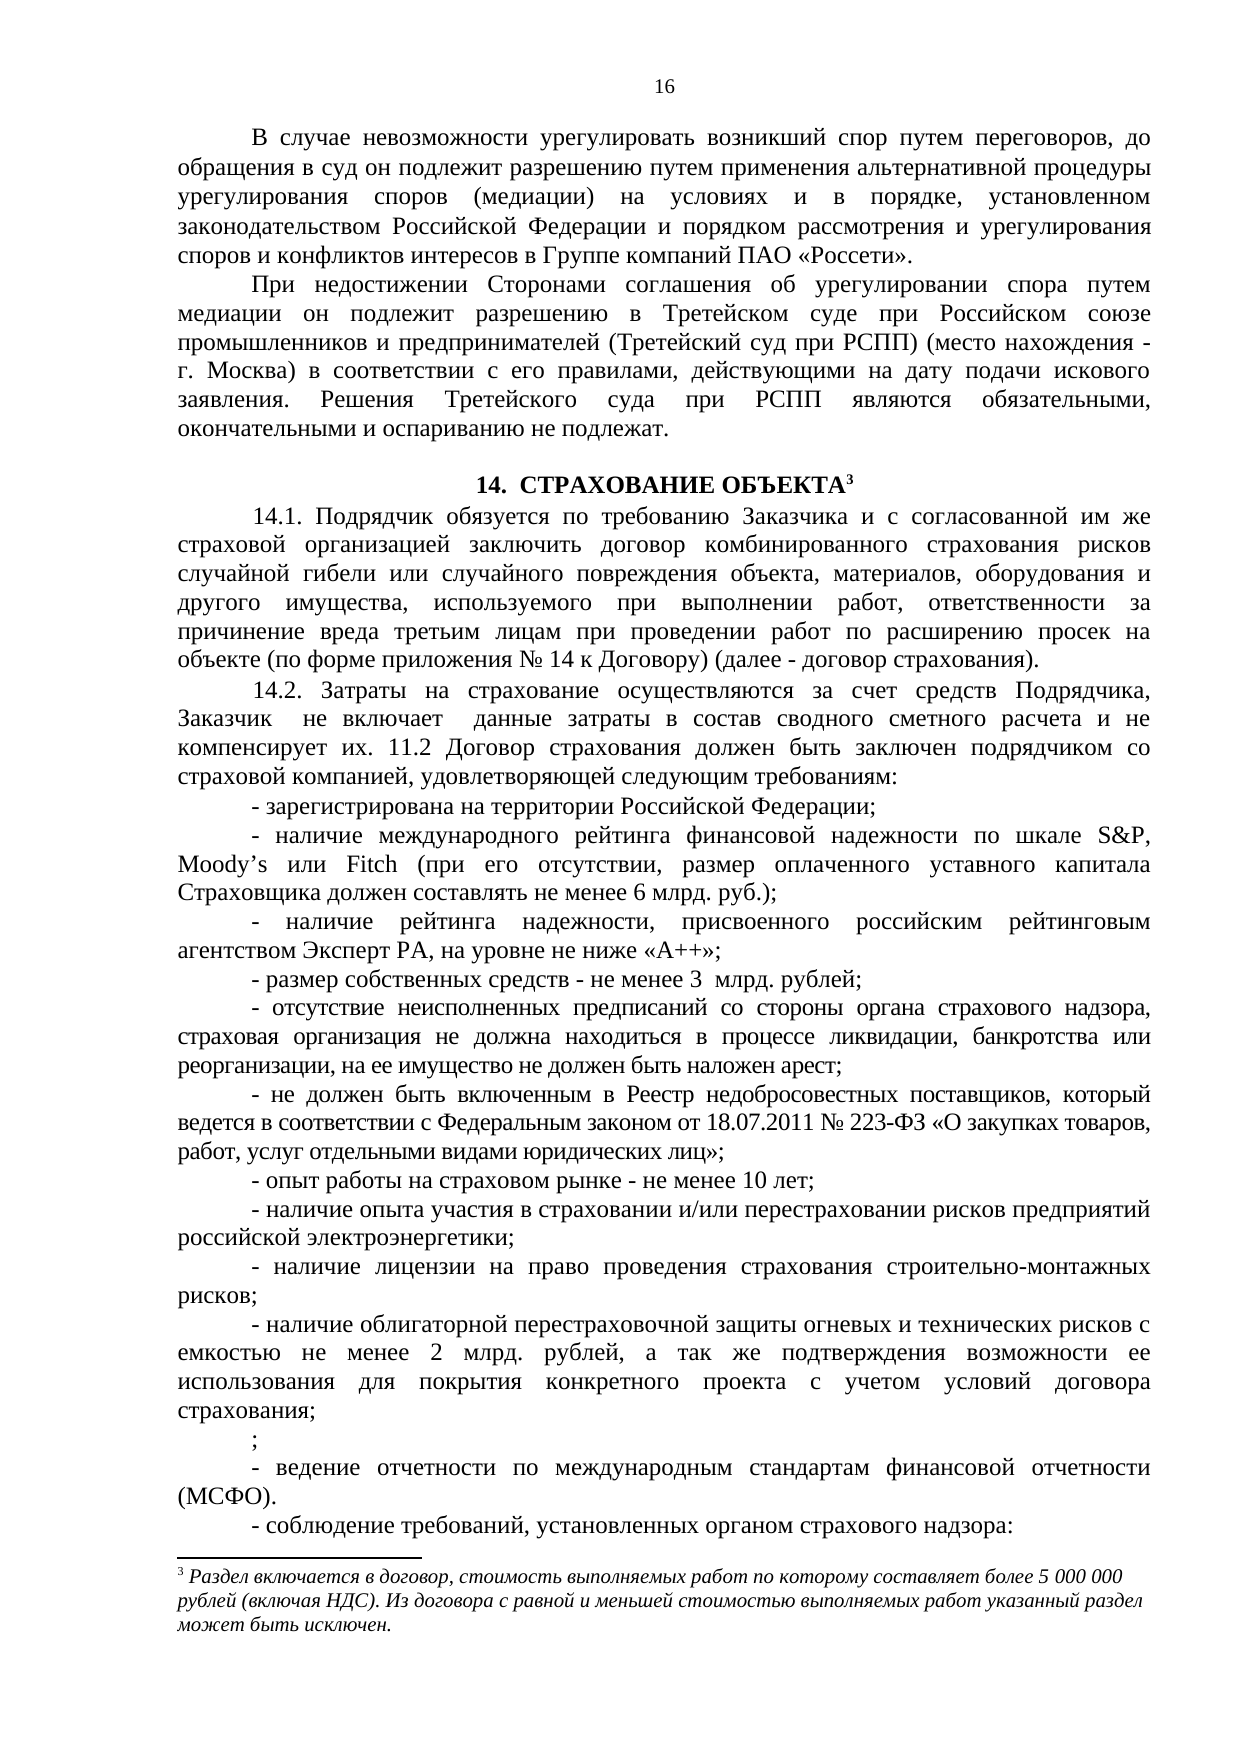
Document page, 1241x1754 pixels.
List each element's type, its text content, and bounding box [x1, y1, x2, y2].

text - размер собственных средств - не менее 3 млрд. рублей; [177, 964, 1152, 992]
text - наличие рейтинга надежности, присвоенного российским рейтинговым агентством Эксперт РА, на уровне не ниже «А++»; [177, 906, 1152, 964]
text - наличие международного рейтинга финансовой надежности по шкале S&P, Moody’s или Fitch (при его отсутствии, размер оплаченного уставного капитала Страховщика должен составлять не менее 6 млрд. руб.); [177, 820, 1152, 906]
text ; [177, 1424, 1152, 1452]
list СТРАХОВАНИЕ ОБЪЕКТА [177, 471, 1152, 499]
text При недостижении Сторонами соглашения об урегулировании спора путем медиации он подлежит разрешению в Третейском суде при Российском союзе промышленников и предпринимателей (Третейский суд при РСПП) (место нахождения - г. Москва) в соответствии с его правилами, действующими на дату подачи искового заявления. Решения Третейского суда при РСПП являются обязательными, окончательными и оспариванию не подлежат. [177, 269, 1152, 442]
text - наличие облигаторной перестраховочной защиты огневых и технических рисков с емкостью не менее 2 млрд. рублей, а так же подтверждения возможности ее использования для покрытия конкретного проекта с учетом условий договора страхования; [177, 1309, 1152, 1424]
text - соблюдение требований, установленных органом страхового надзора: [177, 1510, 1152, 1539]
text - ведение отчетности по международным стандартам финансовой отчетности (МСФО). [177, 1452, 1152, 1510]
text 14.1. Подрядчик обязуется по требованию Заказчика и с согласованной им же страховой организацией заключить договор комбинированного страхования рисков случайной гибели или случайного повреждения объекта, материалов, оборудования и другого имущества, используемого при выполнении работ, ответственности за причинение вреда третьим лицам при проведении работ по расширению просек на объекте (по форме приложения № 14 к Договору) (далее - договор страхования). [177, 501, 1152, 673]
text - зарегистрирована на территории Российской Федерации; [177, 791, 1152, 820]
text - наличие лицензии на право проведения страхования строительно-монтажных рисков; [177, 1251, 1152, 1309]
text - наличие опыта участия в страховании и/или перестраховании рисков предприятий российской электроэнергетики; [177, 1194, 1152, 1251]
text - опыт работы на страховом рынке - не менее 10 лет; [177, 1165, 1152, 1194]
text 14.2. Затраты на страхование осуществляются за счет средств Подрядчика, Заказчик не включает данные затраты в состав сводного сметного расчета и не компенсирует их. 11.2 Договор страхования должен быть заключен подрядчиком со страховой компанией, удовлетворяющей следующим требованиям: [177, 675, 1152, 790]
text - отсутствие неисполненных предписаний со стороны органа страхового надзора, страховая организация не должна находиться в процессе ликвидации, банкротства или реорганизации, на ее имущество не должен быть наложен арест; [177, 992, 1152, 1079]
text - не должен быть включенным в Реестр недобросовестных поставщиков, который ведется в соответствии с Федеральным законом от 18.07.2011 № 223-ФЗ «О закупках товаров, работ, услуг отдельными видами юридических лиц»; [177, 1079, 1152, 1165]
text В случае невозможности урегулировать возникший спор путем переговоров, до обращения в суд он подлежит разрешению путем применения альтернативной процедуры урегулирования споров (медиации) на условиях и в порядке, установленном законодательством Российской Федерации и порядком рассмотрения и урегулирования споров и конфликтов интересов в Группе компаний ПАО «Россети». [177, 122, 1152, 269]
